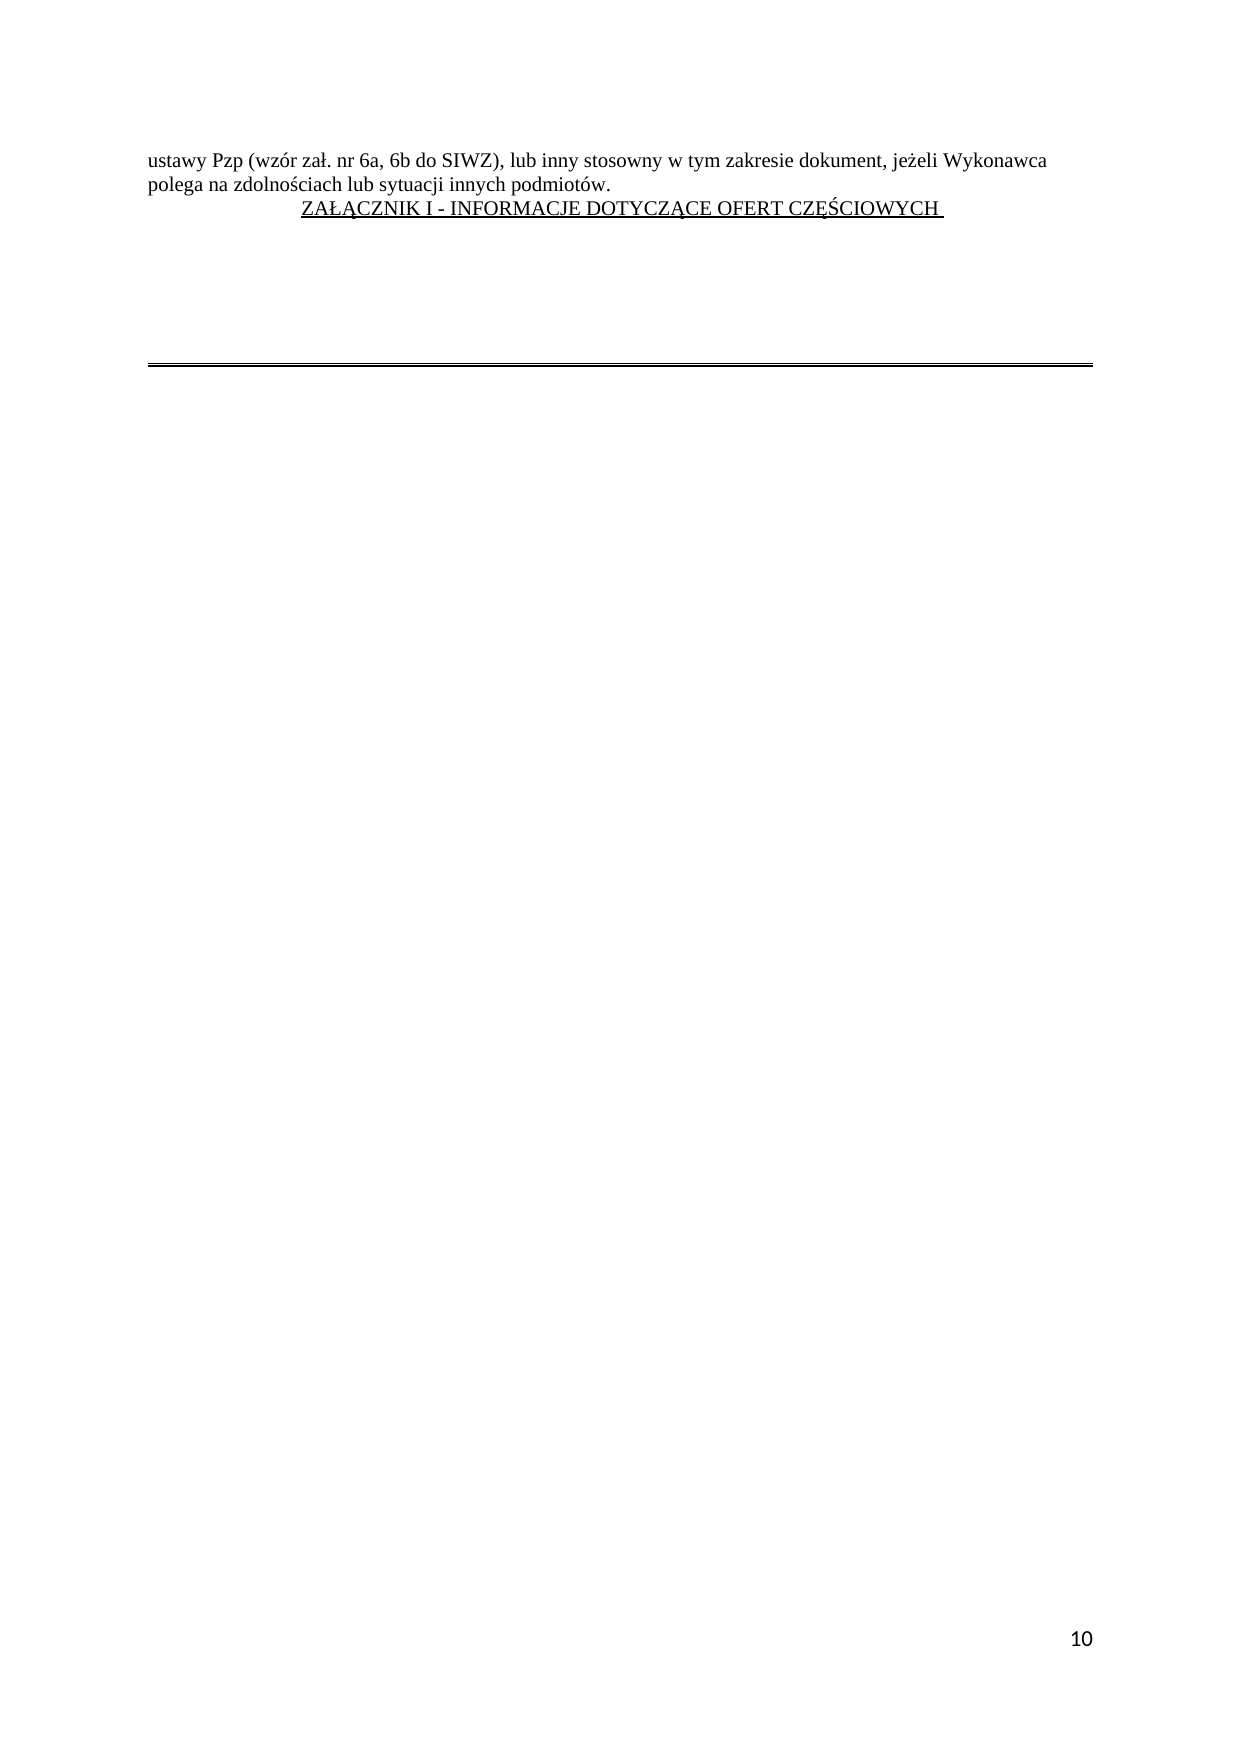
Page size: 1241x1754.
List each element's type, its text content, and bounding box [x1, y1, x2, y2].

text ZAŁĄCZNIK I - INFORMACJE DOTYCZĄCE OFERT CZĘŚCIOWYCH [148, 196, 1093, 220]
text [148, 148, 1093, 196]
